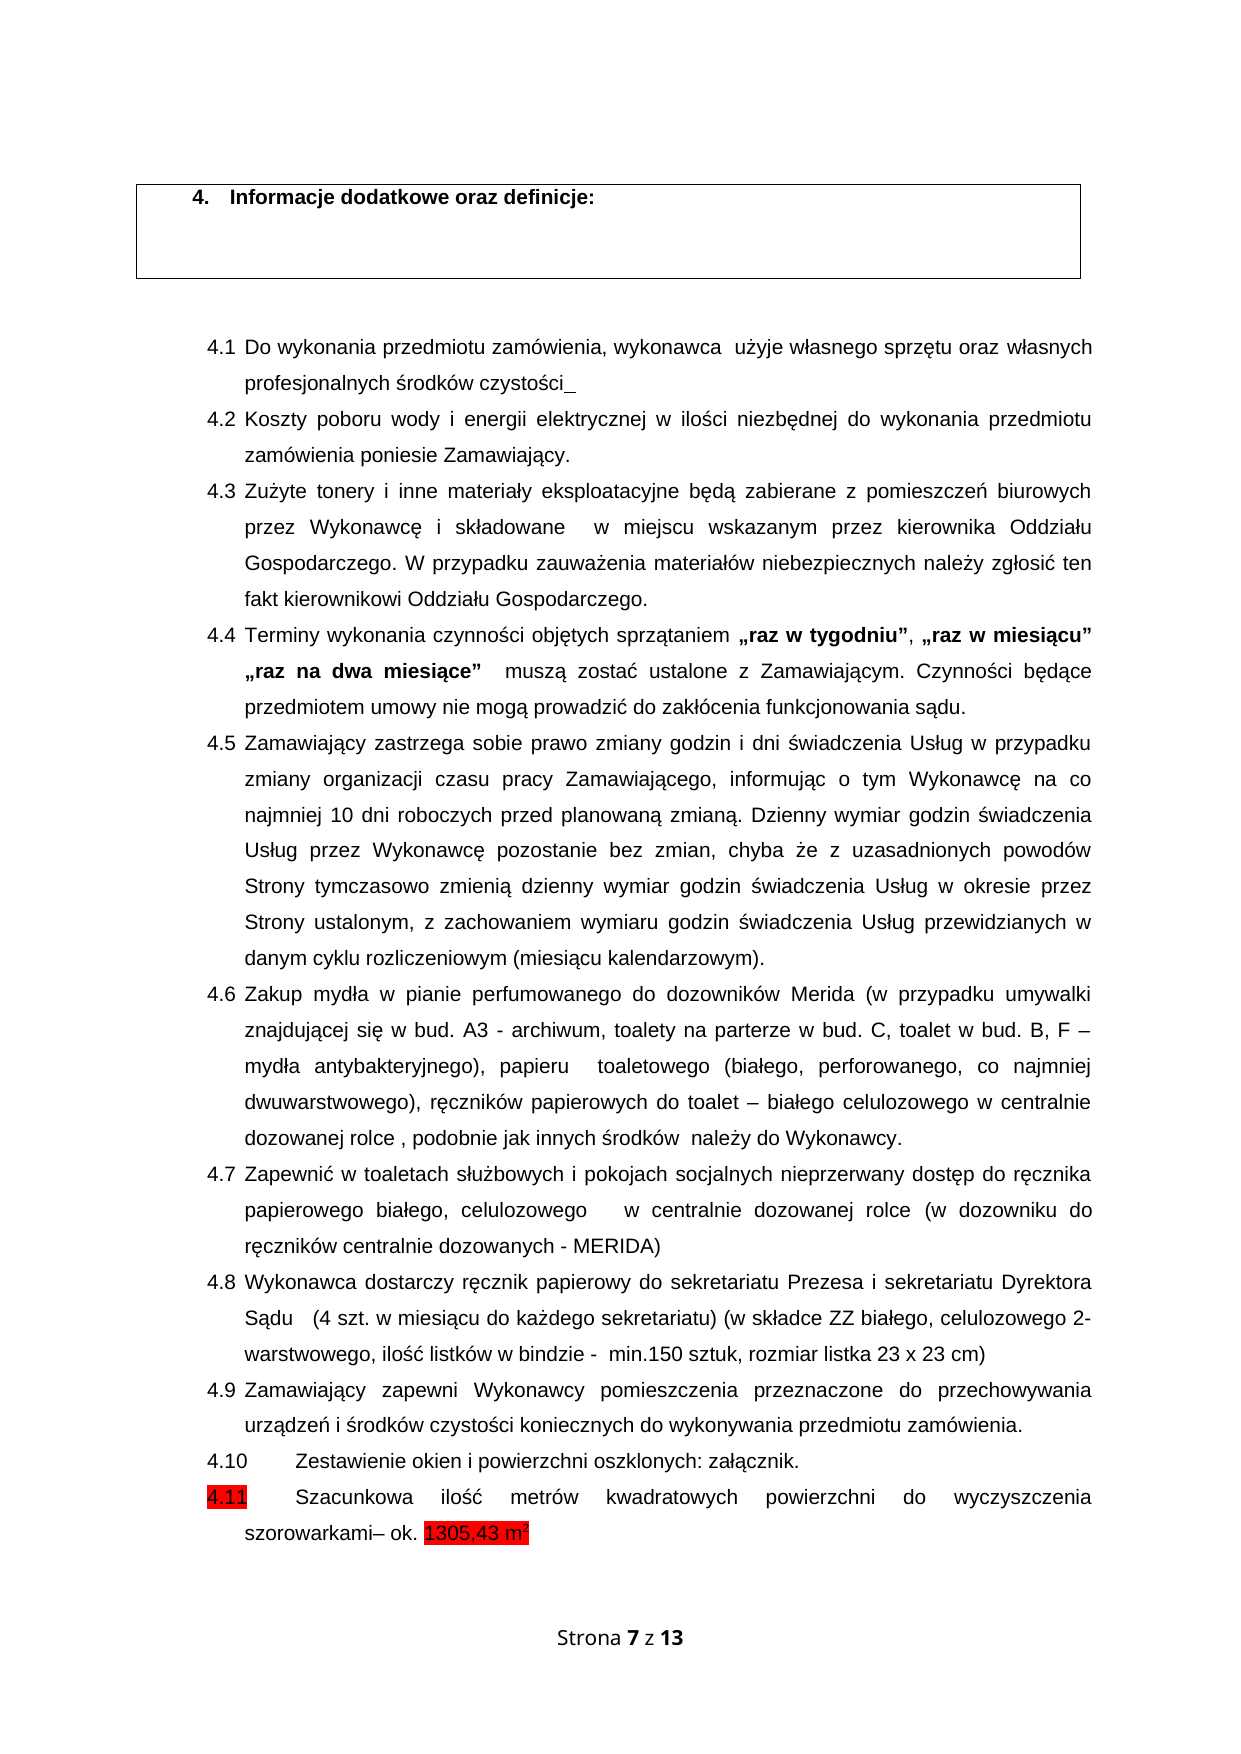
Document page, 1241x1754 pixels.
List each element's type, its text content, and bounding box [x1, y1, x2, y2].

list Zakup mydła w pianie perfumowanego do dozowników Merida (w przypadku umywalki znajdującej się w bud. A3 - archiwum, toalety na parterze w bud. C, toalet w bud. B, F – mydła antybakteryjnego), papieru toaletowego (białego, perforowanego, co najmniej dwuwarstwowego), ręczników papierowych do toalet – białego celulozowego w centralnie dozowanej rolce , podobnie jak innych środków należy do Wykonawcy. [207, 982, 1092, 1150]
list Zapewnić w toaletach służbowych i pokojach socjalnych nieprzerwany dostęp do ręcznika papierowego białego, celulozowego w centralnie dozowanej rolce (w dozowniku do ręczników centralnie dozowanych - MERIDA) [207, 1162, 1092, 1258]
list Szacunkowa ilość metrów kwadratowych powierzchni do wyczyszczenia szorowarkami– ok. 1305,43 m2 [207, 1485, 1092, 1545]
list Do wykonania przedmiotu zamówienia, wykonawca użyje własnego sprzętu oraz własnych profesjonalnych środków czystości [207, 335, 1092, 395]
list Zamawiający zapewni Wykonawcy pomieszczenia przeznaczone do przechowywania urządzeń i środków czystości koniecznych do wykonywania przedmiotu zamówienia. [207, 1377, 1092, 1437]
list Wykonawca dostarczy ręcznik papierowy do sekretariatu Prezesa i sekretariatu Dyrektora Sądu (4 szt. w miesiącu do każdego sekretariatu) (w składce ZZ białego, celulozowego 2-warstwowego, ilość listków w bindzie - min.150 sztuk, rozmiar listka 23 x 23 cm) [207, 1269, 1092, 1365]
list Terminy wykonania czynności objętych sprzątaniem „raz w tygodniu”, „raz w miesiącu” „raz na dwa miesiące” muszą zostać ustalone z Zamawiającym. Czynności będące przedmiotem umowy nie mogą prowadzić do zakłócenia funkcjonowania sądu. [207, 623, 1092, 718]
list Zestawienie okien i powierzchni oszklonych: załącznik. [207, 1449, 1092, 1473]
list Zużyte tonery i inne materiały eksploatacyjne będą zabierane z pomieszczeń biurowych przez Wykonawcę i składowane w miejscu wskazanym przez kierownika Oddziału Gospodarczego. W przypadku zauważenia materiałów niebezpiecznych należy zgłosić ten fakt kierownikowi Oddziału Gospodarczego. [207, 479, 1092, 611]
table_header Informacje dodatkowe oraz definicje: [137, 185, 1080, 277]
list Zamawiający zastrzega sobie prawo zmiany godzin i dni świadczenia Usług w przypadku zmiany organizacji czasu pracy Zamawiającego, informując o tym Wykonawcę na co najmniej 10 dni roboczych przed planowaną zmianą. Dzienny wymiar godzin świadczenia Usług przez Wykonawcę pozostanie bez zmian, chyba że z uzasadnionych powodów Strony tymczasowo zmienią dzienny wymiar godzin świadczenia Usług w okresie przez Strony ustalonym, z zachowaniem wymiaru godzin świadczenia Usług przewidzianych w danym cyklu rozliczeniowym (miesiącu kalendarzowym). [207, 731, 1092, 970]
list Koszty poboru wody i energii elektrycznej w ilości niezbędnej do wykonania przedmiotu zamówienia poniesie Zamawiający. [207, 407, 1092, 467]
